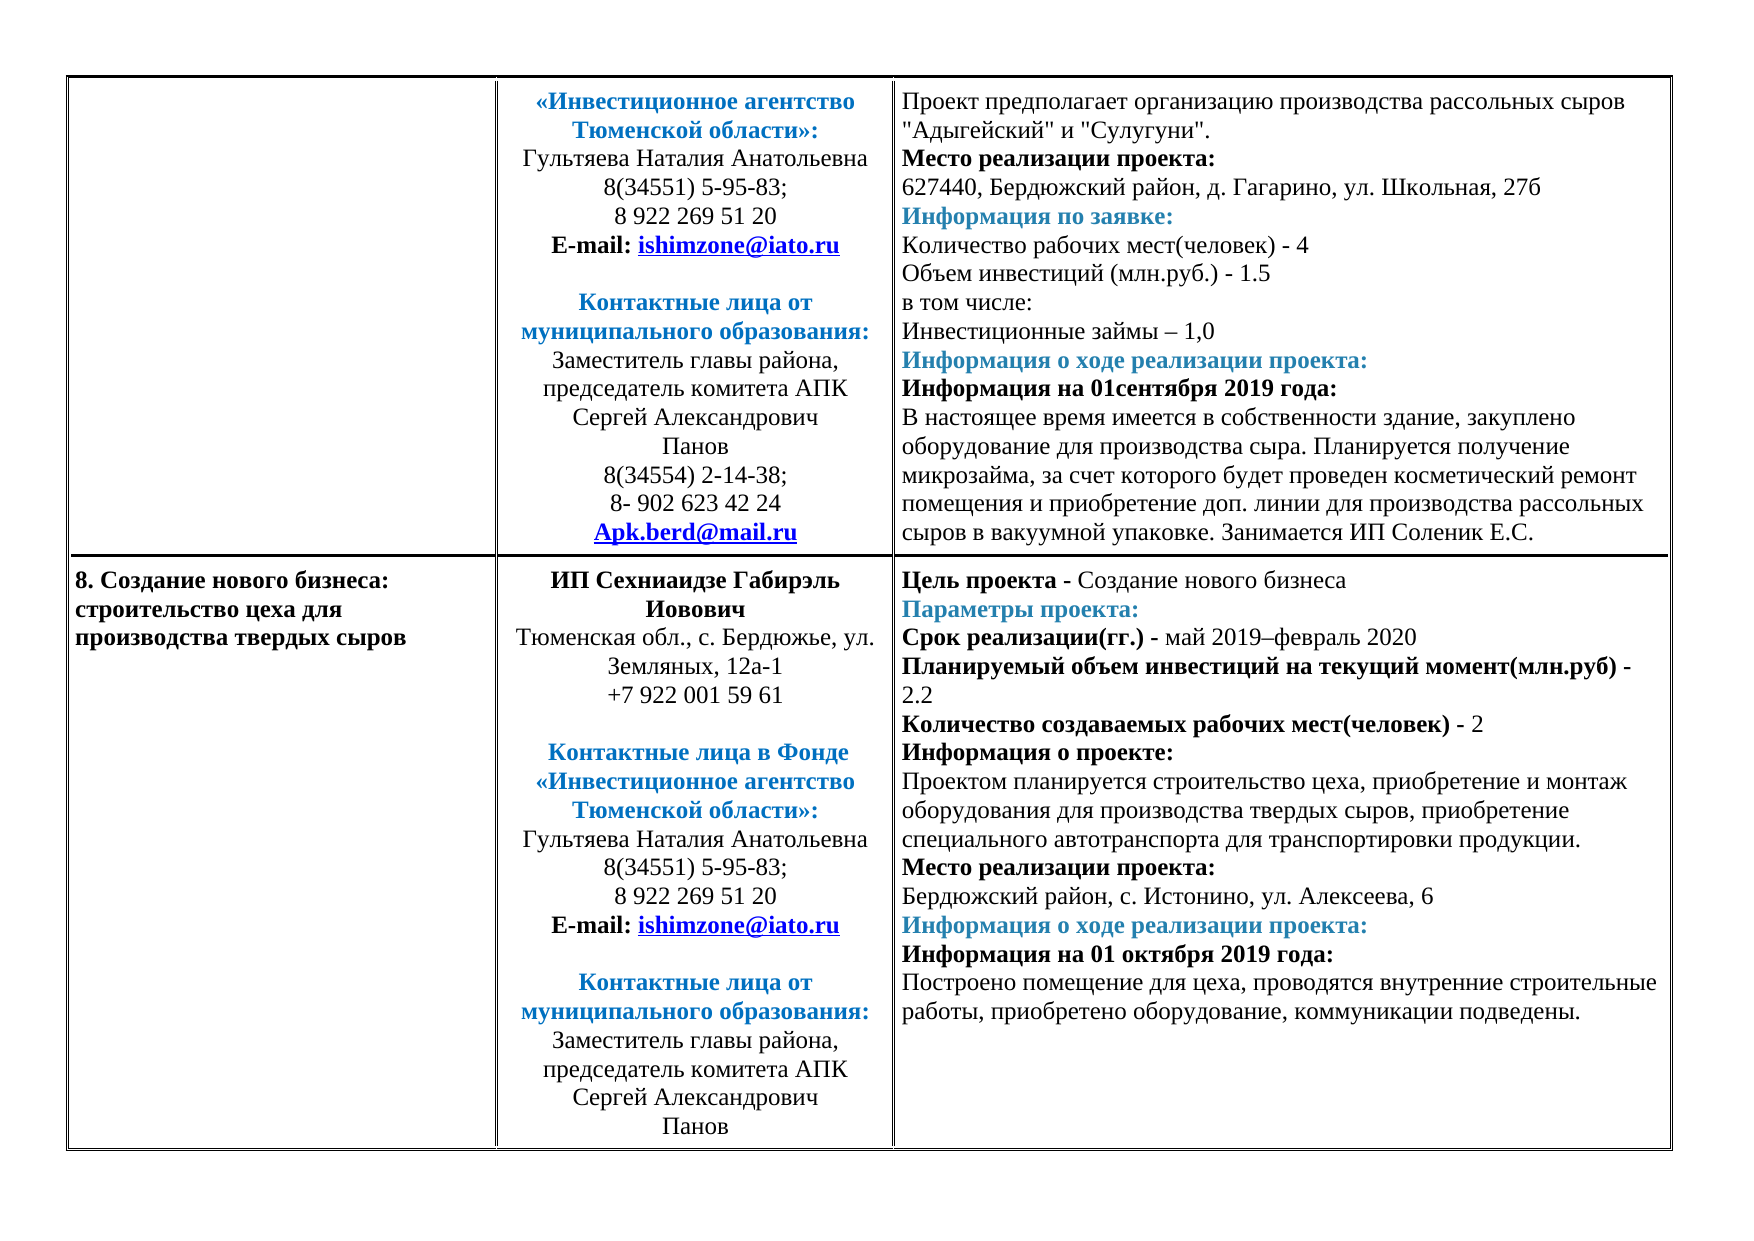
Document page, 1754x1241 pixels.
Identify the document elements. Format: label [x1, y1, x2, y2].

table_cell [894, 554, 1670, 1148]
table_cell [69, 554, 497, 1148]
table_cell [497, 78, 894, 554]
table_cell [69, 78, 497, 554]
table_cell [894, 78, 1670, 554]
table_cell [497, 557, 894, 1148]
